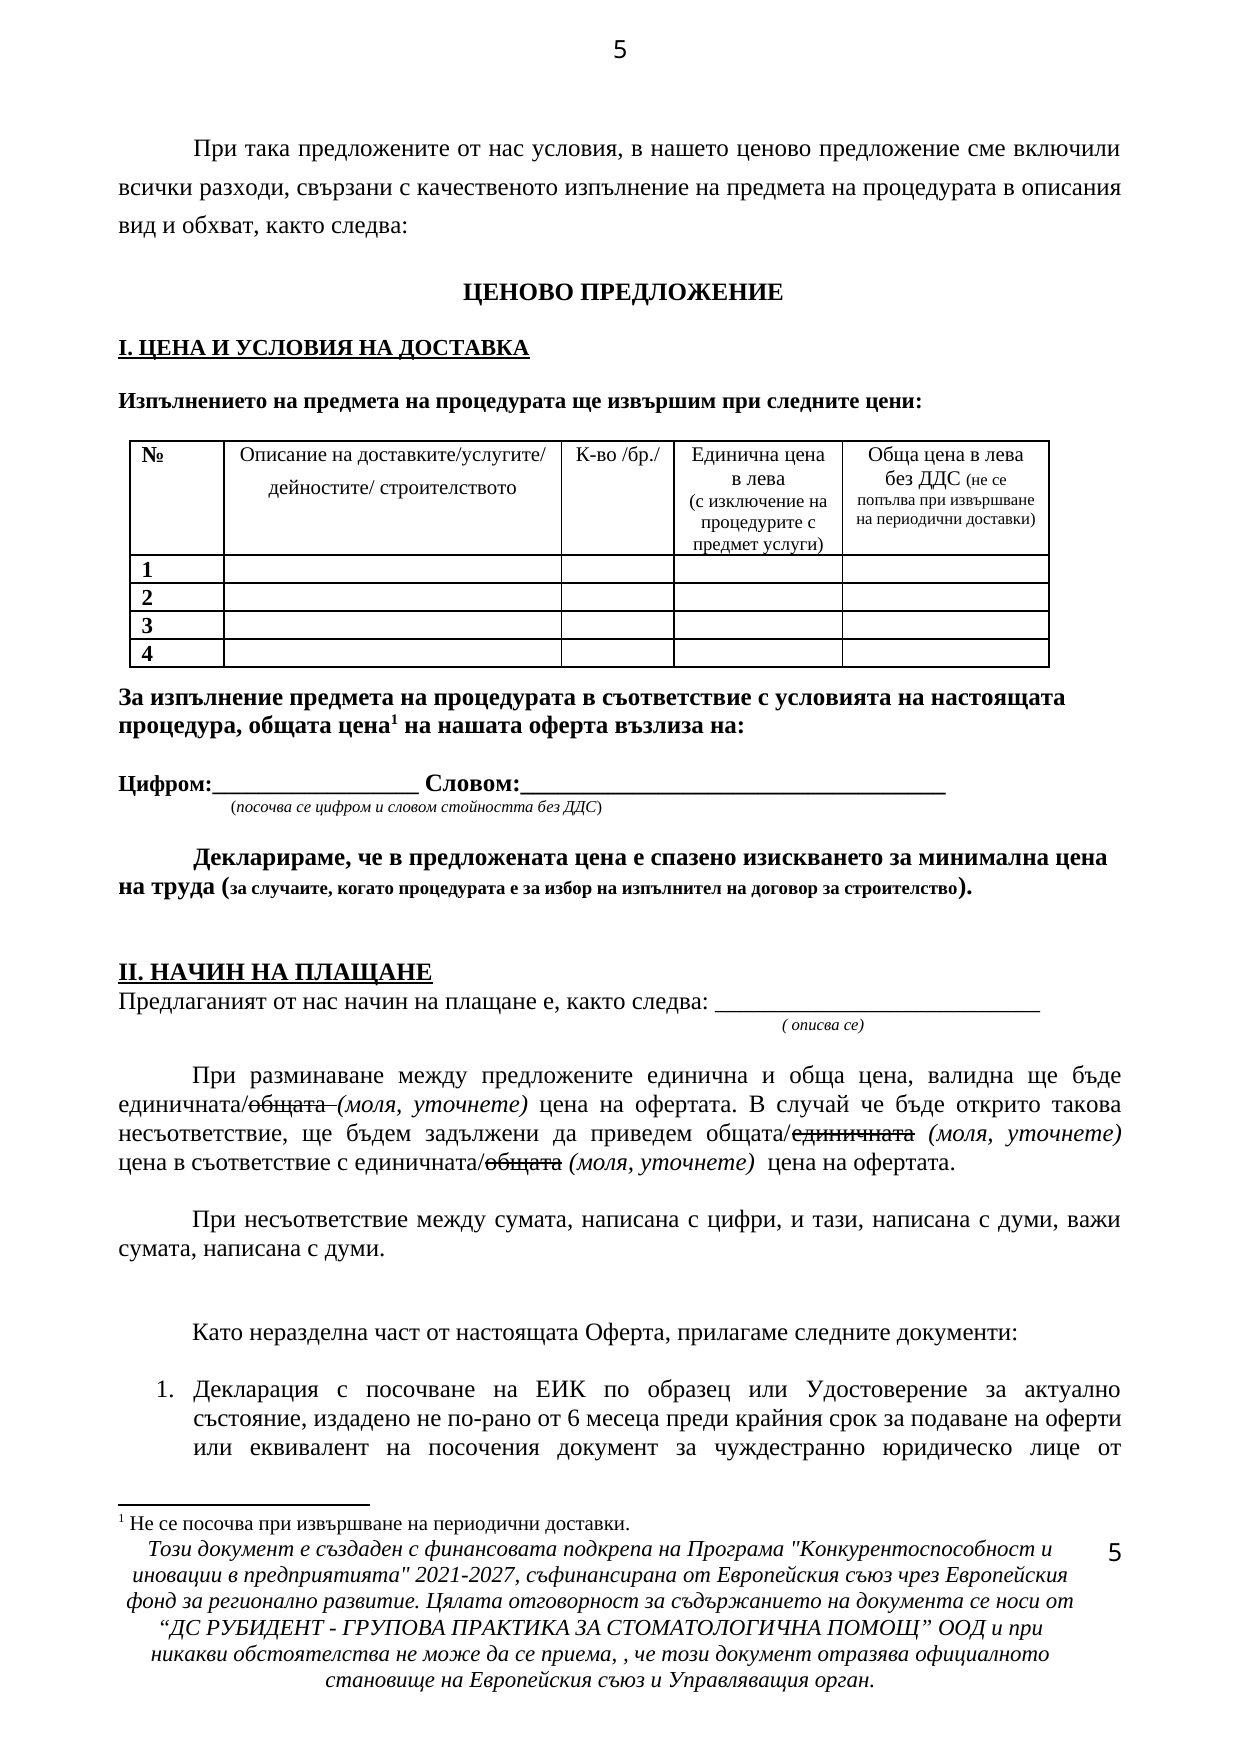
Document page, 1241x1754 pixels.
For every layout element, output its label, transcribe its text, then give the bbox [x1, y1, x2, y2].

table_cell [675, 556, 842, 582]
text Декларираме, че в предложената цена е спазено изискването за минимална цена на труда (за случаите, когато процедурата е за избор на изпълнител на договор за строителство). [118, 842, 1122, 900]
table_cell [225, 612, 561, 638]
text Изпълнението на предмета на процедурата ще извършим при следните цени: [118, 387, 1122, 413]
table_cell 3 [131, 612, 223, 638]
table_cell [843, 556, 1048, 582]
text Като неразделна част от настоящата Оферта, прилагаме следните документи: [118, 1317, 1122, 1346]
text При несъответствие между сумата, написана с цифри, и тази, написана с думи, важи сумата, написана с думи. [118, 1204, 1122, 1262]
text При така предложените от нас условия, в нашето ценово предложение сме включили всички разходи, свързани с качественото изпълнение на предмета на процедурата в описания вид и обхват, както следва: [118, 133, 1122, 248]
table_cell [562, 640, 673, 666]
table_cell [562, 556, 673, 582]
text ( описва се) [708, 1015, 1122, 1034]
table_header Единична цена в лева (с изключение на процедурите с предмет услуги) [675, 442, 842, 554]
text (посочва се цифром и словом стойността без ДДС) [118, 797, 1122, 816]
text Предлаганият от нас начин на плащане е, както следва: __________________________ [118, 986, 1122, 1015]
table_cell [225, 584, 561, 610]
text За изпълнение предмета на процедурата в съответствие с условията на настоящата процедура, общата цена на нашата оферта възлиза на: [118, 682, 1122, 739]
table_header № [131, 442, 223, 554]
text ЦЕНОВО ПРЕДЛОЖЕНИЕ [118, 277, 1122, 306]
table_cell 4 [131, 640, 223, 666]
text І. ЦЕНА И УСЛОВИЯ НА ДОСТАВКА [118, 334, 1122, 361]
table_cell [843, 584, 1048, 610]
table_cell 2 [131, 584, 223, 610]
table_cell [225, 640, 561, 666]
text Цифром:__________________ Словом:__________________________________ [118, 768, 1122, 797]
text ІІ. НАЧИН НА ПЛАЩАНЕ [118, 957, 1122, 986]
table_cell [843, 612, 1048, 638]
text При разминаване между предложените единична и обща цена, валидна ще бъде единичната/общата (моля, уточнете) цена на офертата. В случай че бъде открито такова несъответствие, ще бъдем задължени да приведем общата/единичната (моля, уточнете) цена в съответствие с единичната/общата (моля, уточнете) цена на офертата. [118, 1060, 1122, 1175]
table_cell [675, 640, 842, 666]
table_cell [562, 584, 673, 610]
table_cell [843, 640, 1048, 666]
table_cell [675, 612, 842, 638]
table_header Обща цена в лева без ДДС (не се попълва при извършване на периодични доставки) [843, 442, 1048, 554]
table_cell [675, 584, 842, 610]
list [156, 1374, 1122, 1461]
table_header Описание на доставките/услугите/ дейностите/ строителството [225, 442, 561, 554]
table_cell [562, 612, 673, 638]
table_header К-во /бр./ [562, 442, 673, 554]
table_cell 1 [131, 556, 223, 582]
table_cell [225, 556, 561, 582]
